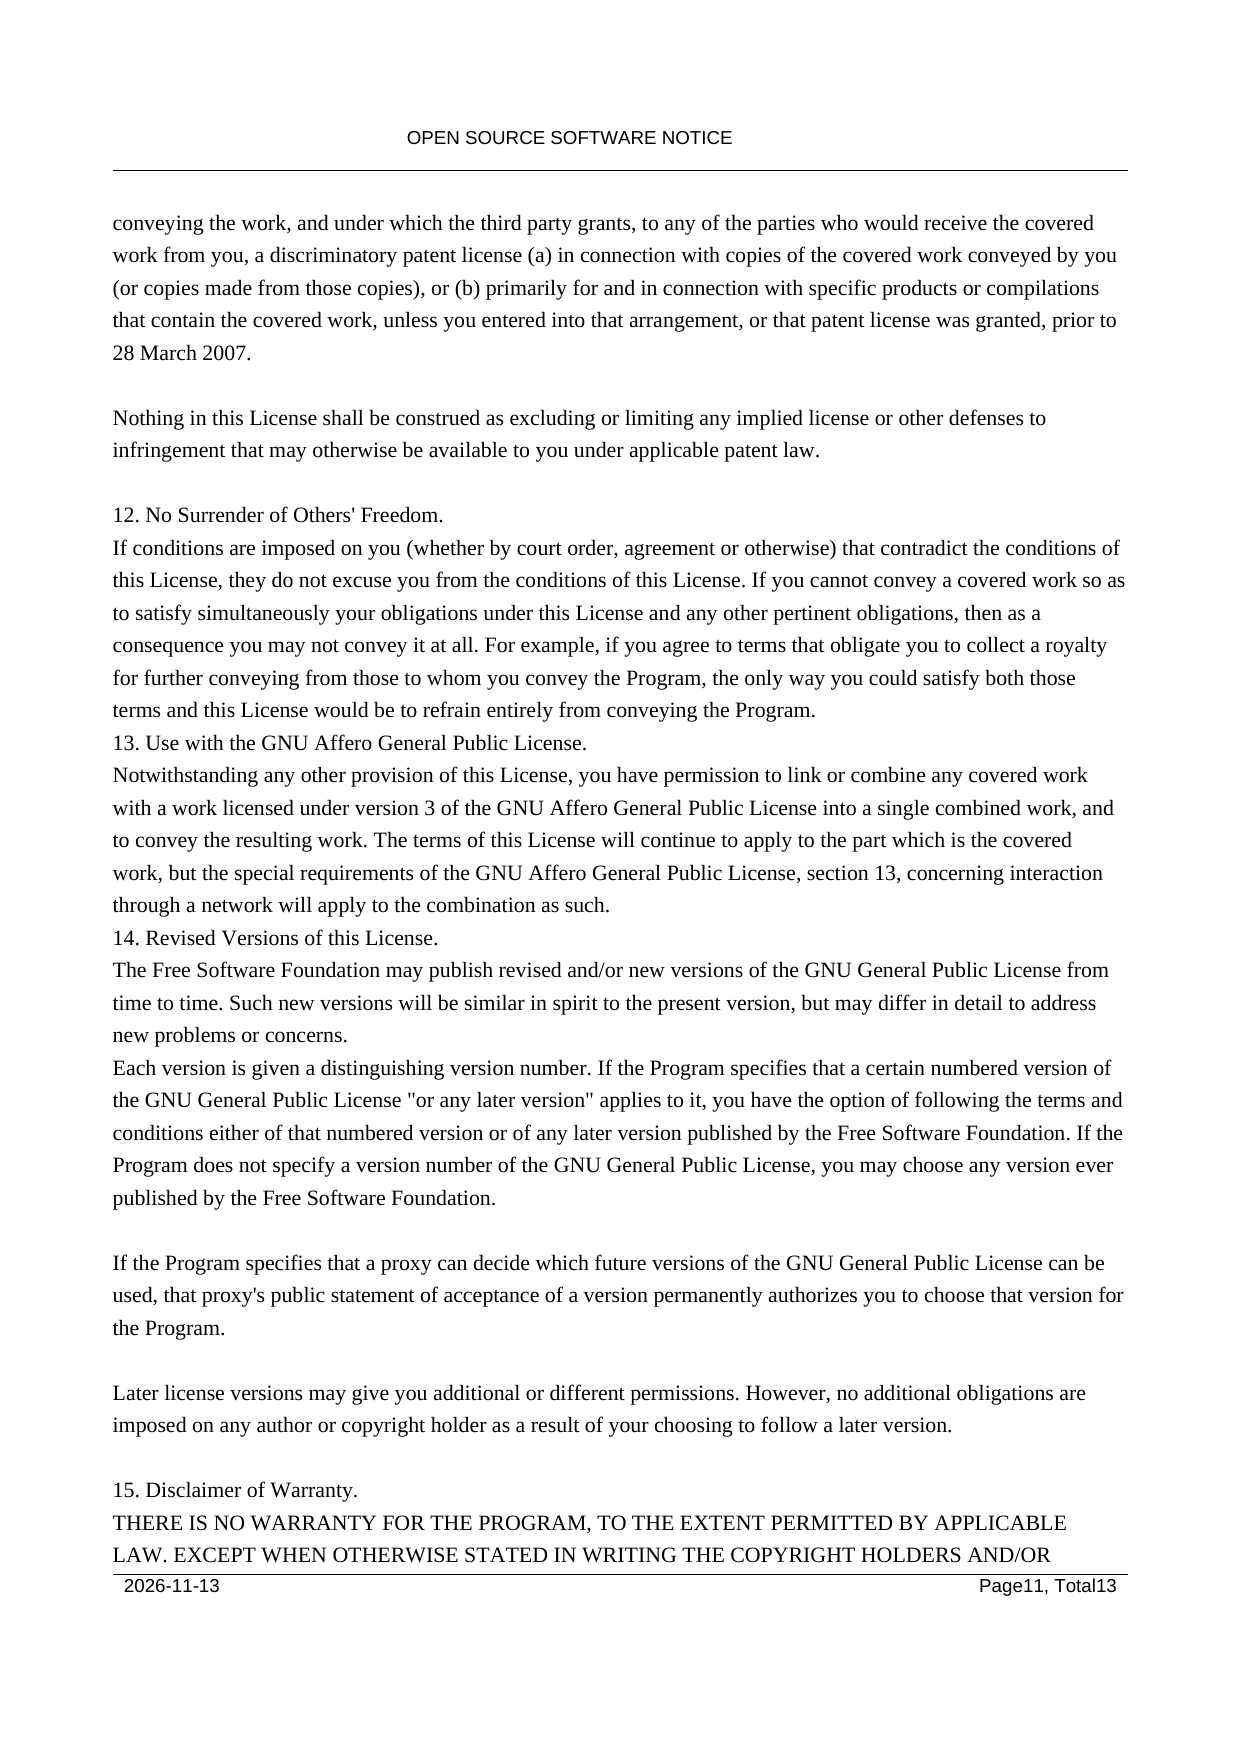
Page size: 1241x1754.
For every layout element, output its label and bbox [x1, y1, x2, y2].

text [112, 206, 1128, 1571]
